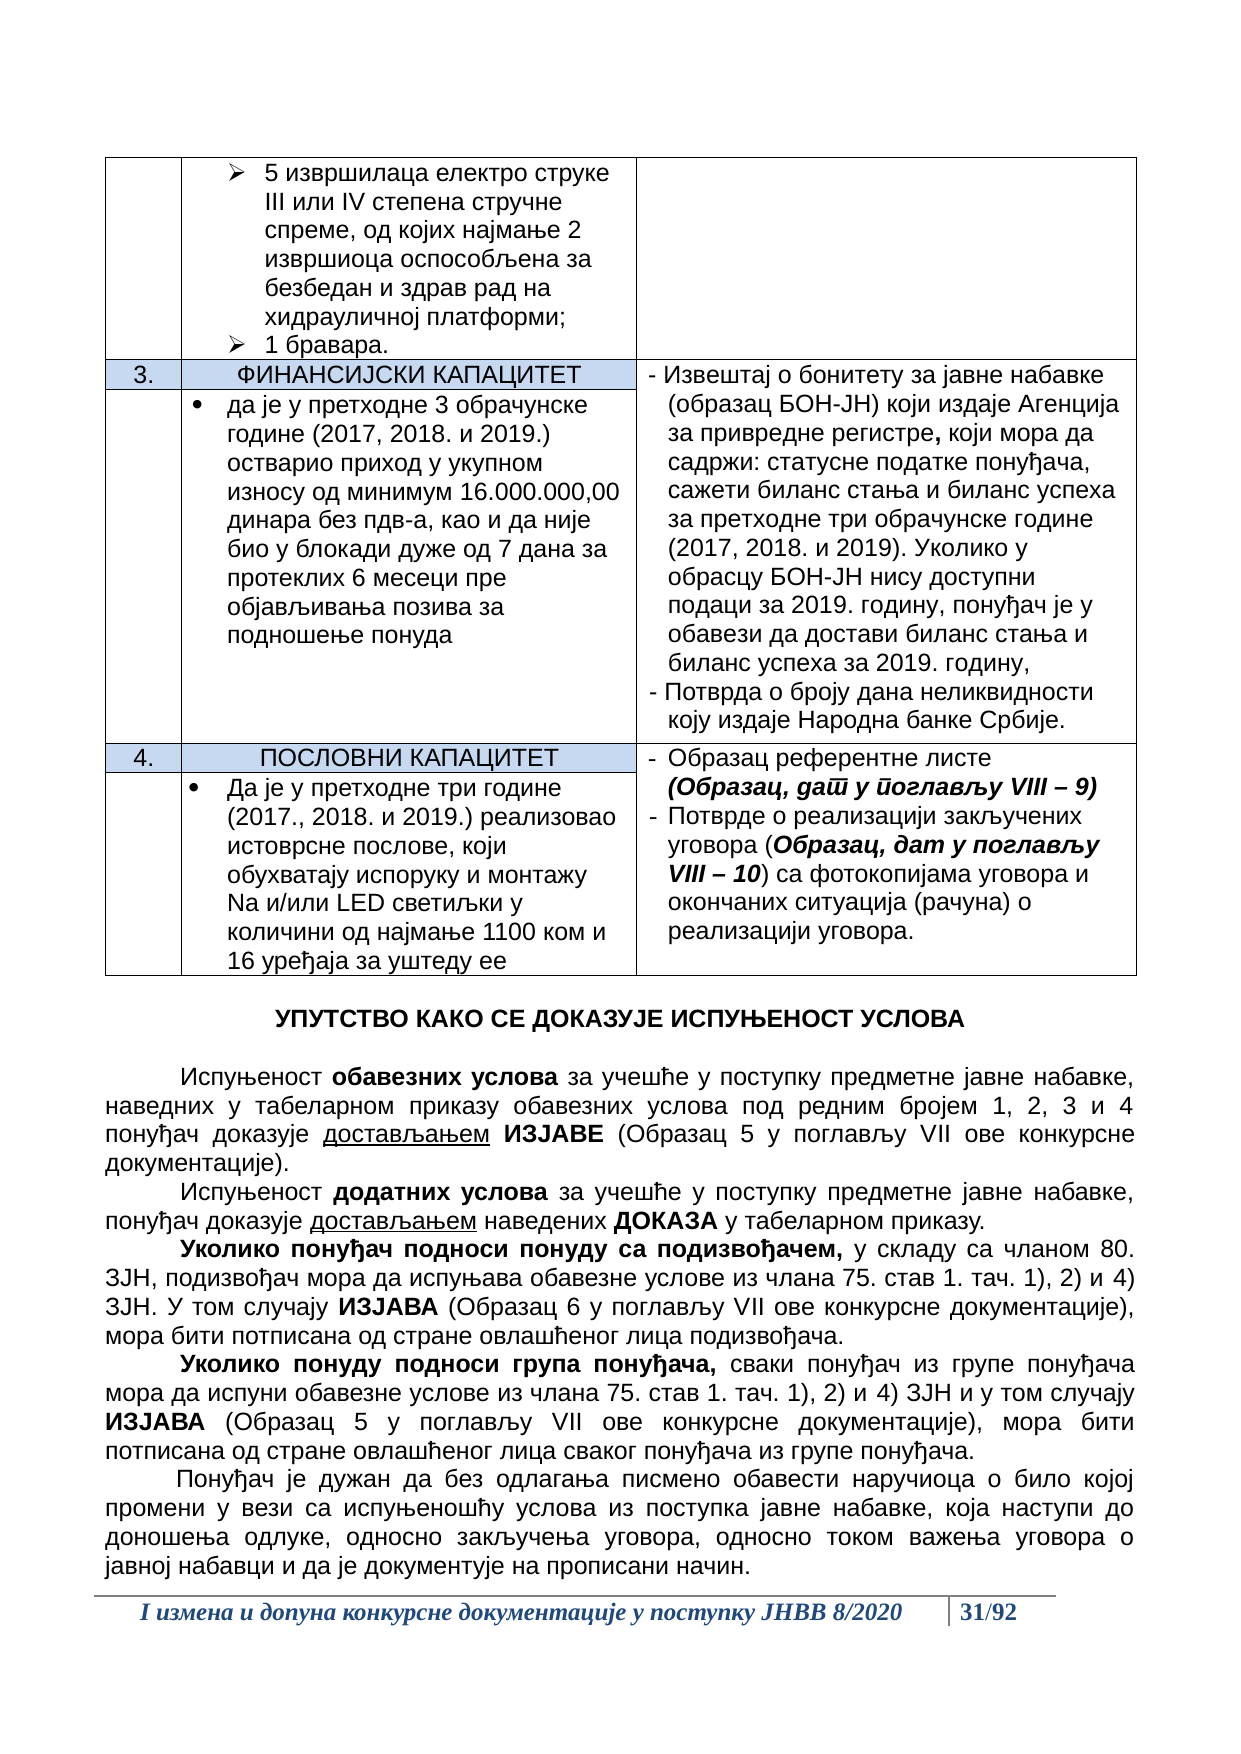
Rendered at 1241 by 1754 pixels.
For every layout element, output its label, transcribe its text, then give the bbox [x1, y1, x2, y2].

table_cell ПОСЛОВНИ КАПАЦИТЕТ [182, 744, 636, 772]
table_cell Образац референтне листе (Образац, дат у поглављу VIII – 9) Потврде о реализацији закључених уговора (Образац, дат у поглављу VIII – 10) са фотокопијама уговора и окончаних ситуација (рачуна) о реализацији уговора. [637, 744, 1136, 974]
text Уколико понуђач подноси понуду са подизвођачем, у складу са чланом 80. ЗЈН, подизвођач мора да испуњава обавезне услове из члана 75. став 1. тач. 1), 2) и 4) ЗЈН. У том случају ИЗЈАВА (Образац 6 у поглављу VII ове конкурсне документације), мора бити потписана од стране овлашћеног лица подизвођача. [105, 1234, 1135, 1349]
table_cell [106, 390, 181, 742]
list УПУТСТВО КАКО СЕ ДОКАЗУЈЕ ИСПУЊЕНОСТ УСЛОВА [105, 1004, 1135, 1033]
table_cell да је у претходне 3 обрачунске године (2017, 2018. и 2019.) остварио приход у укупном износу од минимум 16.000.000,00 динара без пдв-а, као и да није био у блокади дуже од 7 дана за протеклих 6 месеци пре објављивања позива за подношење понуда [182, 390, 636, 742]
table_cell - Извештај о бонитету за јавне набавке (образац БОН-ЈН) који издаје Агенција за привредне регистре, који мора да садржи: статусне податке понуђача, сажети биланс стања и биланс успеха за претходне три обрачунске године (2017, 2018. и 2019). Уколико у обрасцу БОН-ЈН нису доступни подаци за 2019. годину, понуђач је у обавези да достави биланс стања и биланс успеха за 2019. годину, - Потврда о броју дана неликвидности коју издаје Народна банке Србије. [637, 360, 1136, 742]
table_cell [106, 773, 181, 974]
table_cell 3. [106, 360, 181, 389]
table_cell ФИНАНСИЈСКИ КАПАЦИТЕТ [182, 360, 636, 389]
table_cell [106, 158, 181, 359]
table_cell Да је у претходне три године (2017., 2018. и 2019.) реализовао истоврсне послове, који обухватају испоруку и монтажу Na и/или LED светиљки у количини од најмање 1100 ком и 16 уређаја за уштеду ее [182, 773, 636, 974]
text Испуњеност обавезних услова за учешће у поступку предметне јавне набавке, наведних у табеларном приказу обавезних услова под редним бројем 1, 2, 3 и 4 понуђач доказује достављањем ИЗЈАВЕ (Образац 5 у поглављу VII ове конкурсне документације). [105, 1062, 1135, 1177]
list Понуђач је дужан да без одлагања писмено обавести наручиоца о било којој промени у вези са испуњеношћу услова из поступка јавне набавке, која наступи до доношења одлуке, односно закључења уговора, односно током важења уговора о јавној набавци и да је документује на прописани начин. [105, 1464, 1135, 1579]
text Испуњеност додатних услова за учешће у поступку предметне јавне набавке, понуђач доказује достављањем наведених ДОКАЗА у табеларном приказу. [105, 1177, 1135, 1234]
table_cell 4. [106, 744, 181, 772]
text Уколико понуду подноси група понуђача, сваки понуђач из групе понуђача мора да испуни обавезне услове из члана 75. став 1. тач. 1), 2) и 4) ЗЈН и у том случају ИЗЈАВА (Образац 5 у поглављу VII ове конкурсне документације), мора бити потписана од стране овлашћеног лица сваког понуђача из групе понуђача. [105, 1349, 1135, 1464]
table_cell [182, 158, 636, 359]
